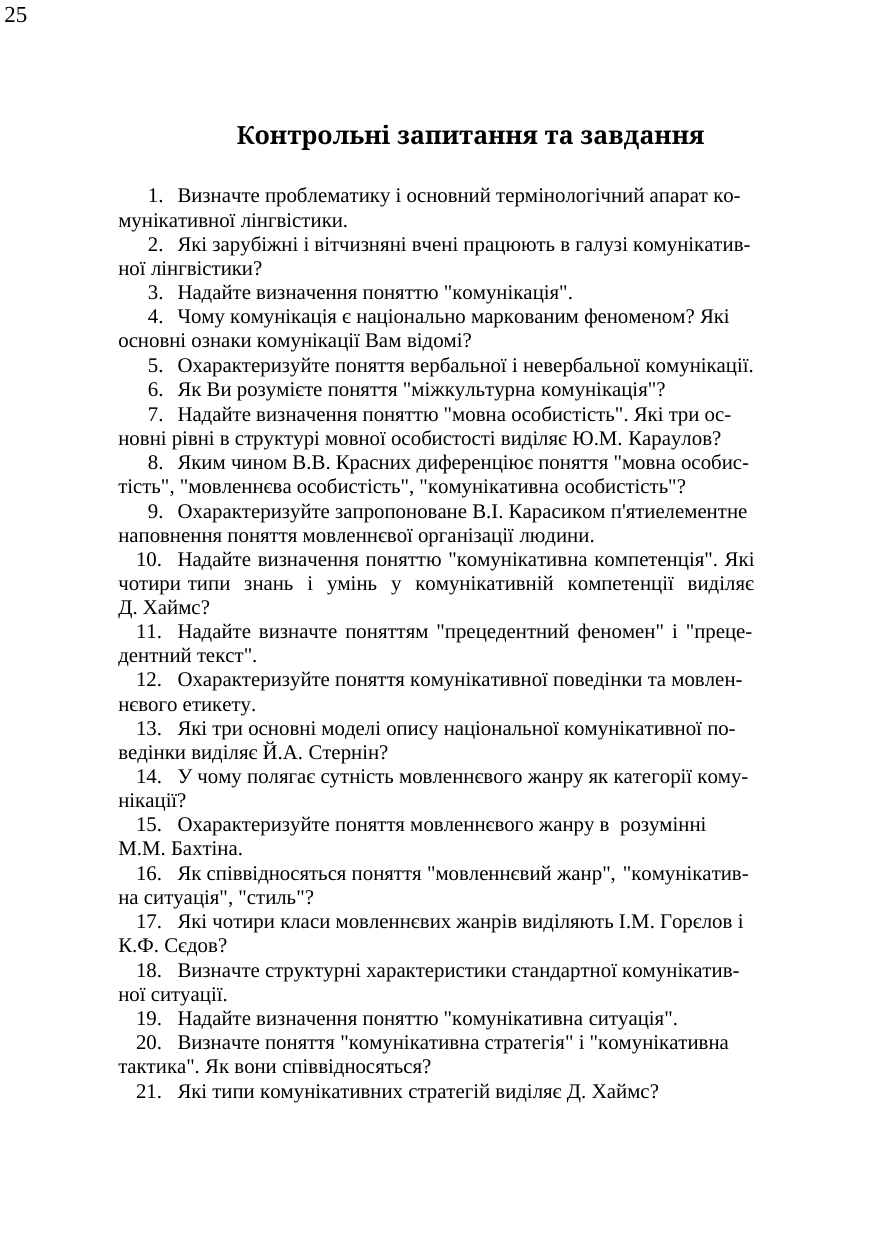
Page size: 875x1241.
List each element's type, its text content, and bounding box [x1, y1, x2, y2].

list Охарактеризуйте поняття вербальної і невербальної комунікації. [148, 353, 770, 377]
list Охарактеризуйте поняття мовленнєвого жанру в розумінні М.М. Бахтіна. [118, 812, 755, 860]
list Які три основні моделі опису національної комунікативної по- ведінки виділяє Й.А. Стернін? [118, 716, 755, 764]
list Які чотири класи мовленнєвих жанрів виділяють І.М. Горєлов і К.Ф. Сєдов? [118, 909, 755, 957]
list Надайте визначення поняттю "комунікативна компетенція". Які чотири типи знань і умінь у комунікативній компетенції виділяє Д. Хаймс? [118, 547, 755, 619]
list Чому комунікація є національно маркованим феноменом? Які основні ознаки комунікації Вам відомі? [118, 304, 755, 352]
list Надайте визначення поняттю "комунікативна ситуація". [136, 1006, 770, 1030]
list Які зарубіжні і вітчизняні вчені працюють в галузі комунікатив- ної лінгвістики? [118, 232, 755, 280]
list Надайте визначення поняттю "комунікація". [148, 280, 770, 304]
list Яким чином В.В. Красних диференціює поняття "мовна особис- тість", "мовленнєва особистість", "комунікативна особистість"? [118, 450, 755, 498]
list Які типи комунікативних стратегій виділяє Д. Хаймс? [136, 1078, 770, 1103]
list Визначте поняття "комунікативна стратегія" і "комунікативна тактика". Як вони співвідносяться? [118, 1030, 755, 1078]
list Надайте визначте поняттям "прецедентний феномен" і "преце- [136, 619, 770, 643]
text на ситуація", "стиль"? [118, 885, 770, 909]
list Як співвідносяться поняття "мовленнєвий жанр", "комунікатив- [136, 861, 770, 884]
list Визначте структурні характеристики стандартної комунікатив- ної ситуації. [118, 958, 755, 1006]
list Надайте визначення поняттю "мовна особистість". Які три ос- новні рівні в структурі мовної особистості виділяє Ю.М. Караулов? [118, 401, 756, 449]
list У чому полягає сутність мовленнєвого жанру як категорії кому- нікації? [118, 764, 756, 812]
list Як Ви розумієте поняття "міжкультурна комунікація"? [148, 377, 770, 401]
list Охарактеризуйте запропоноване В.І. Карасиком п'ятиелементне наповнення поняття мовленнєвої організації людини. [118, 498, 755, 547]
list Охарактеризуйте поняття комунікативної поведінки та мовлен- нєвого етикету. [118, 667, 755, 716]
text дентний текст". [118, 643, 770, 667]
subtitle Контрольні запитання та завдання [236, 117, 770, 151]
list Визначте проблематику і основний термінологічний апарат ко- мунікативної лінгвістики. [118, 183, 755, 232]
